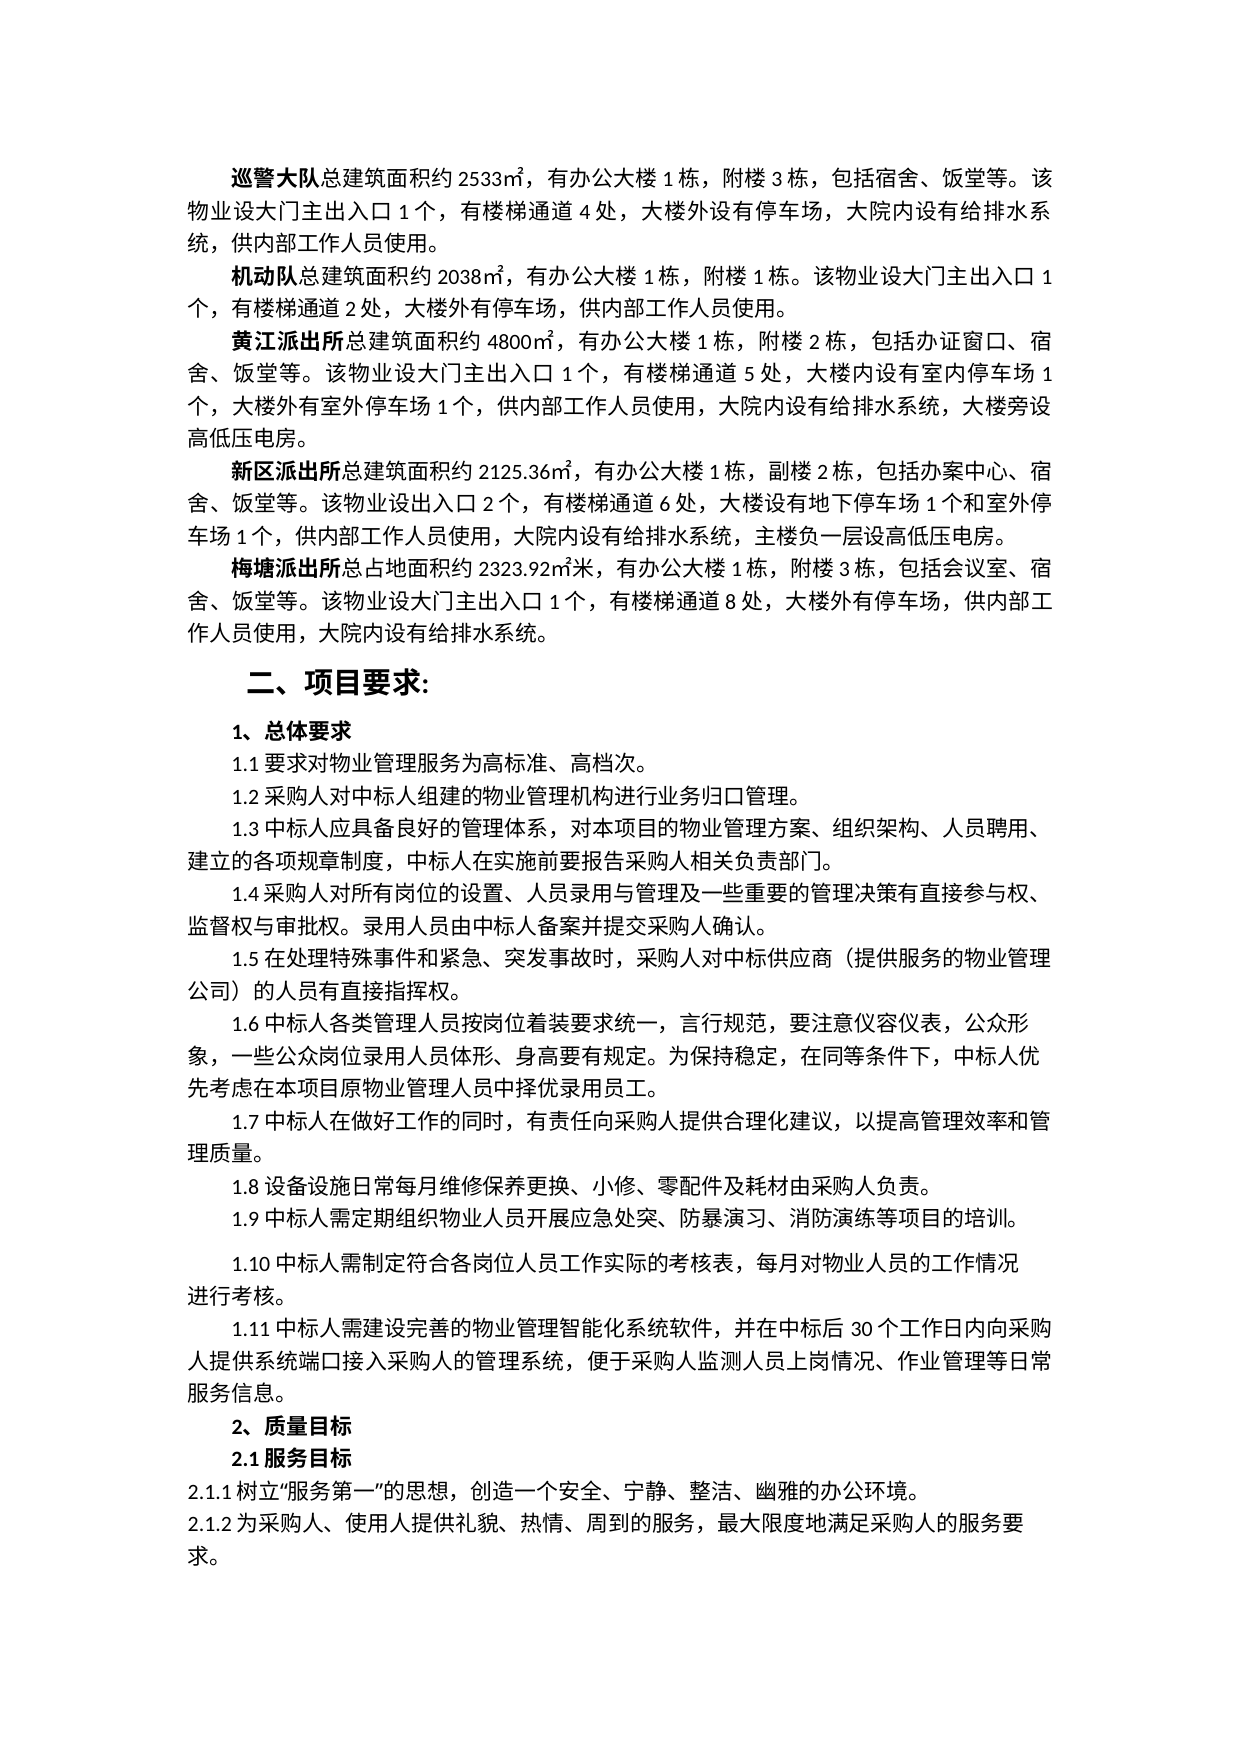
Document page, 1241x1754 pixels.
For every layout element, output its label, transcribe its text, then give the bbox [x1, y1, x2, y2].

text 2.1.2为采购人、使用人提供礼貌、热情、周到的服务，最大限度地满足采购人的服务要求。 [187, 1507, 1053, 1572]
text 1.3 中标人应具备良好的管理体系，对本项目的物业管理方案、组织架构、人员聘用、建立的各项规章制度，中标人在实施前要报告采购人相关负责部门。 [187, 812, 1053, 877]
text 1、总体要求 [187, 714, 1053, 747]
text 机动队总建筑面积约2038㎡，有办公大楼1栋，附楼1栋。该物业设大门主出入口1个，有楼梯通道2处，大楼外有停车场，供内部工作人员使用。 [187, 259, 1053, 324]
text 1.10 中标人需制定符合各岗位人员工作实际的考核表，每月对物业人员的工作情况进行考核。 [187, 1247, 1032, 1312]
text 梅塘派出所总占地面积约2323.92㎡米，有办公大楼1栋，附楼3栋，包括会议室、宿舍、饭堂等。该物业设大门主出入口1个，有楼梯通道8处，大楼外有停车场，供内部工作人员使用，大院内设有给排水系统。 [187, 552, 1053, 649]
text 二、项目要求: [187, 649, 1053, 714]
text 1.11 中标人需建设完善的物业管理智能化系统软件，并在中标后30个工作日内向采购人提供系统端口接入采购人的管理系统，便于采购人监测人员上岗情况、作业管理等日常服务信息。 [187, 1312, 1053, 1409]
text 1.8 设备设施日常每月维修保养更换、小修、零配件及耗材由采购人负责。 [187, 1169, 1053, 1202]
text 2.1.1树立“服务第一”的思想，创造一个安全、宁静、整洁、幽雅的办公环境。 [187, 1474, 1053, 1507]
text 1.1 要求对物业管理服务为高标准、高档次。 [187, 747, 1053, 779]
text 1.4采购人对所有岗位的设置、人员录用与管理及一些重要的管理决策有直接参与权、监督权与审批权。录用人员由中标人备案并提交采购人确认。 [187, 877, 1053, 942]
text 2.1 服务目标 [187, 1442, 1053, 1474]
text 1.2 采购人对中标人组建的物业管理机构进行业务归口管理。 [187, 779, 1053, 812]
text 1.7 中标人在做好工作的同时，有责任向采购人提供合理化建议，以提高管理效率和管理质量。 [187, 1104, 1053, 1169]
text 2、质量目标 [187, 1409, 1053, 1442]
text 1.5 在处理特殊事件和紧急、突发事故时，采购人对中标供应商（提供服务的物业管理公司）的人员有直接指挥权。 [187, 942, 1053, 1007]
text 巡警大队总建筑面积约2533㎡，有办公大楼1栋，附楼3栋，包括宿舍、饭堂等。该物业设大门主出入口1个，有楼梯通道4处，大楼外设有停车场，大院内设有给排水系统，供内部工作人员使用。 [187, 162, 1053, 259]
text 新区派出所总建筑面积约2125.36㎡，有办公大楼1栋，副楼2栋，包括办案中心、宿舍、饭堂等。该物业设出入口2个，有楼梯通道6处，大楼设有地下停车场1个和室外停车场1个，供内部工作人员使用，大院内设有给排水系统，主楼负一层设高低压电房。 [187, 454, 1053, 552]
text 黄江派出所总建筑面积约4800㎡，有办公大楼1栋，附楼2栋，包括办证窗口、宿舍、饭堂等。该物业设大门主出入口1个，有楼梯通道5处，大楼内设有室内停车场1个，大楼外有室外停车场1个，供内部工作人员使用，大院内设有给排水系统，大楼旁设高低压电房。 [187, 324, 1053, 454]
text 1.9 中标人需定期组织物业人员开展应急处突、防暴演习、消防演练等项目的培训。 [187, 1202, 1053, 1234]
text 1.6 中标人各类管理人员按岗位着装要求统一，言行规范，要注意仪容仪表，公众形象，一些公众岗位录用人员体形、身高要有规定。为保持稳定，在同等条件下，中标人优先考虑在本项目原物业管理人员中择优录用员工。 [187, 1007, 1053, 1104]
